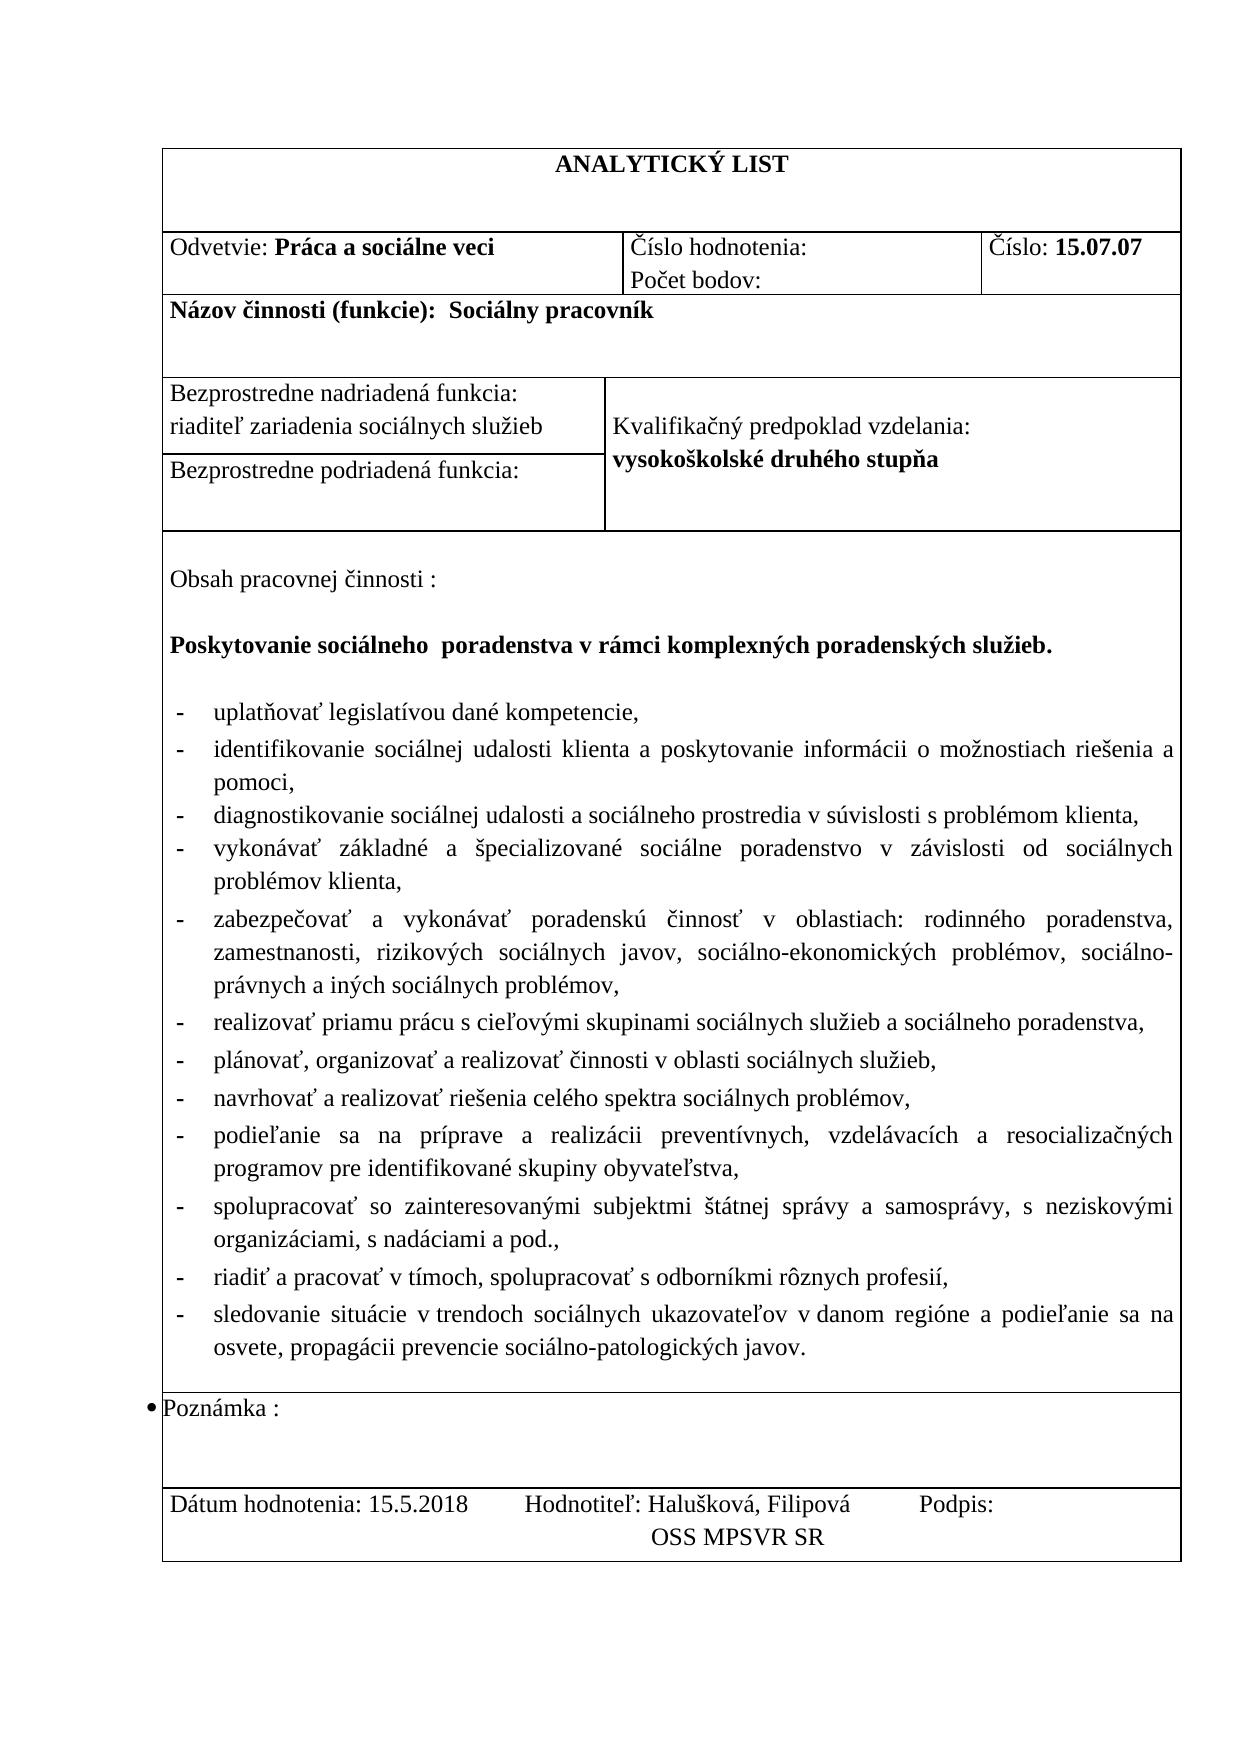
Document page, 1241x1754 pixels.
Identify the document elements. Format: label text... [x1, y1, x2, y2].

table_cell Kvalifikačný predpoklad vzdelania: vysokoškolské druhého stupňa [606, 378, 1180, 530]
table_cell Obsah pracovnej činnosti : Poskytovanie sociálneho poradenstva v rámci komplexných poradenských služieb. uplatňovať legislatívou dané kompetencie, identifikovanie sociálnej udalosti klienta a poskytovanie informácii o možnostiach riešenia a pomoci, diagnostikovanie sociálnej udalosti a sociálneho prostredia v súvislosti s problémom klienta, vykonávať základné a špecializované sociálne poradenstvo v závislosti od sociálnych problémov klienta, zabezpečovať a vykonávať poradenskú činnosť v oblastiach: rodinného poradenstva, zamestnanosti, rizikových sociálnych javov, sociálno-ekonomických problémov, sociálno-právnych a iných sociálnych problémov, realizovať priamu prácu s cieľovými skupinami sociálnych služieb a sociálneho poradenstva, plánovať, organizovať a realizovať činnosti v oblasti sociálnych služieb, navrhovať a realizovať riešenia celého spektra sociálnych problémov, podieľanie sa na príprave a realizácii preventívnych, vzdelávacích a resocializačných programov pre identifikované skupiny obyvateľstva, spolupracovať so zainteresovanými subjektmi štátnej správy a samosprávy, s neziskovými organizáciami, s nadáciami a pod., riadiť a pracovať v tímoch, spolupracovať s odborníkmi rôznych profesií, sledovanie situácie v trendoch sociálnych ukazovateľov v danom regióne a podieľanie sa na osvete, propagácii prevencie sociálno-patologických javov. [163, 532, 1180, 1391]
table_cell Poznámka : [163, 1393, 1180, 1487]
table_header ANALYTICKÝ LIST [163, 149, 1180, 231]
table_cell Bezprostredne nadriadená funkcia: riaditeľ zariadenia sociálnych služieb [163, 378, 604, 453]
table_cell Bezprostredne podriadená funkcia: [163, 455, 604, 530]
table_cell Dátum hodnotenia: 15.5.2018 Hodnotiteľ: Halušková, Filipová Podpis: OSS MPSVR SR [163, 1489, 1180, 1561]
table_cell Názov činnosti (funkcie): Sociálny pracovník [163, 295, 1180, 377]
table_cell Odvetvie: Práca a sociálne veci [163, 233, 622, 293]
table_cell Číslo: 15.07.07 [982, 233, 1180, 293]
table_cell Číslo hodnotenia: Počet bodov: [624, 233, 981, 293]
